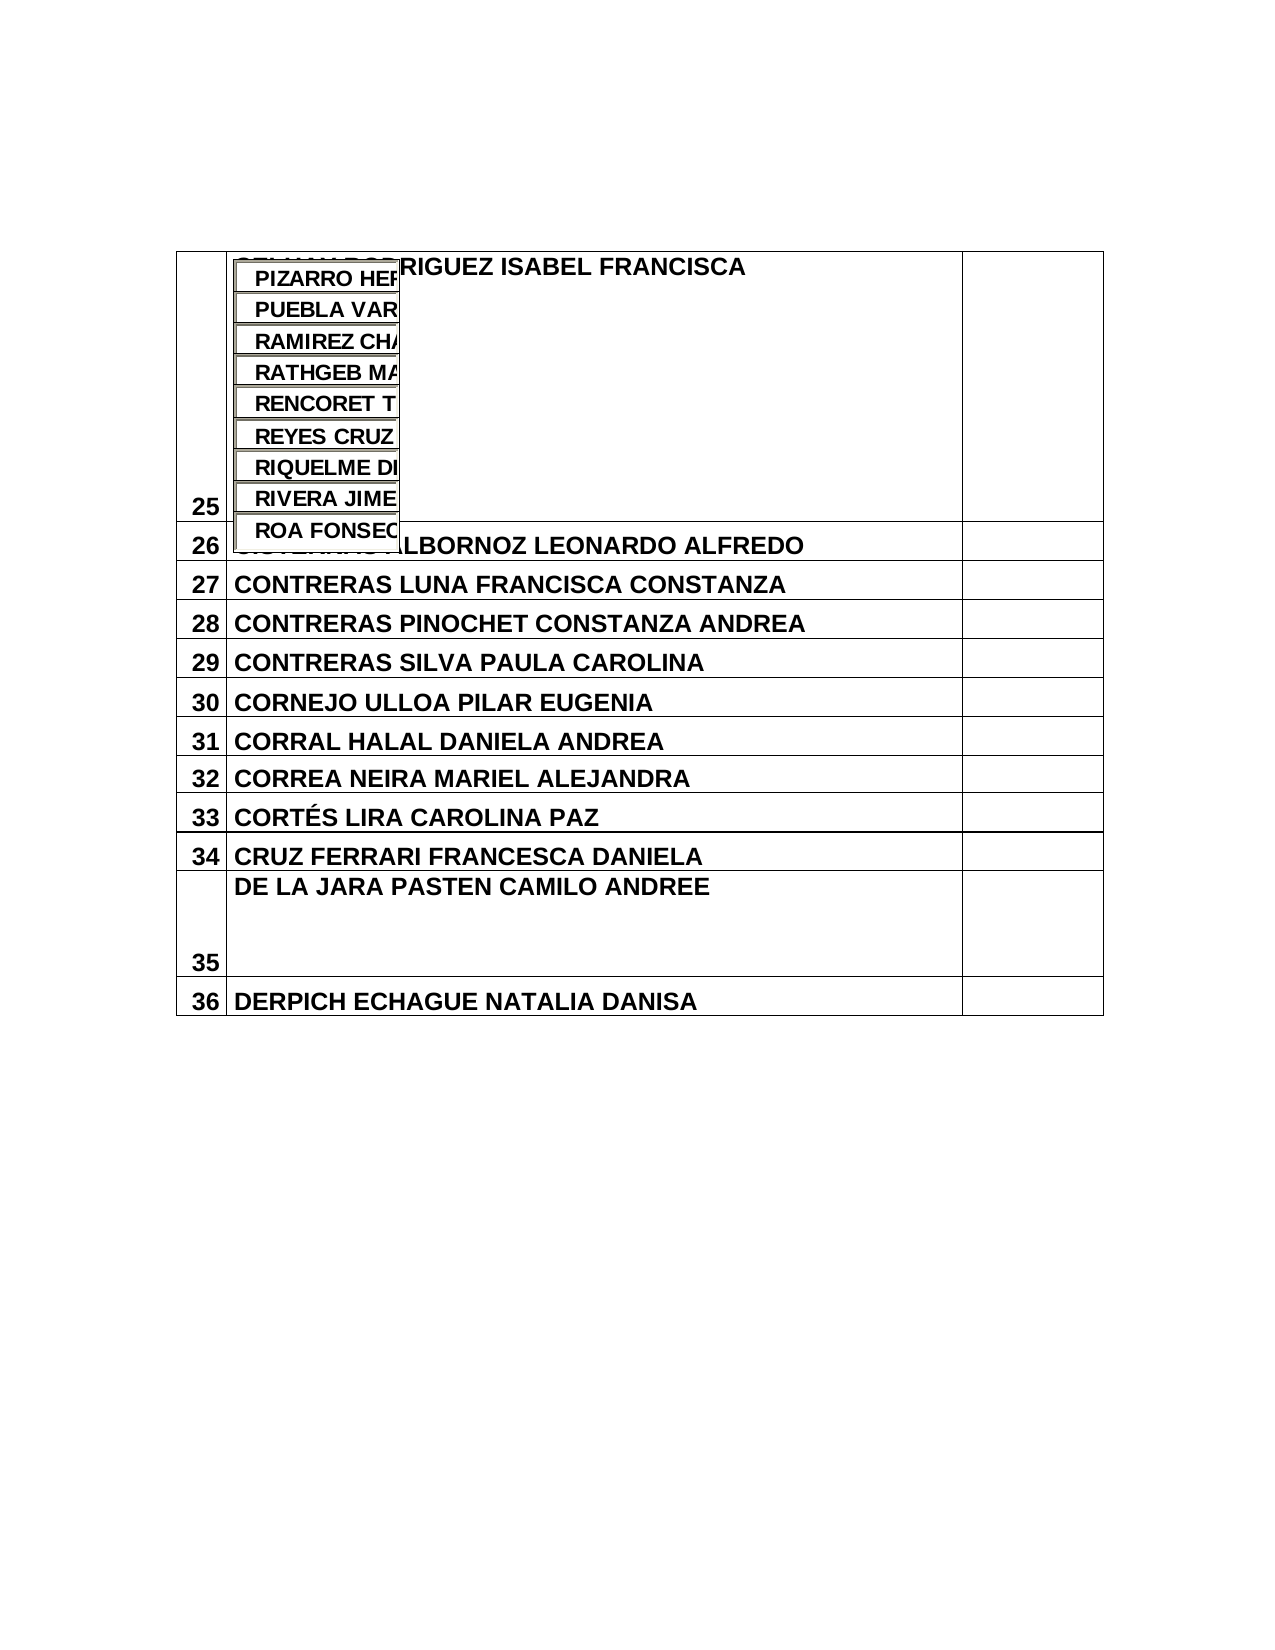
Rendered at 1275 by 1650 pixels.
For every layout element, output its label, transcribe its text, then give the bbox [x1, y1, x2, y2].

table_cell [963, 717, 1103, 755]
table_cell CONTRERAS PINOCHET CONSTANZA ANDREA [227, 600, 962, 638]
table_cell 34 [177, 833, 226, 870]
table_cell CORTÉS LIRA CAROLINA PAZ [227, 793, 962, 831]
table_cell DE LA JARA PASTEN CAMILO ANDREE [227, 871, 962, 976]
table_cell 36 [177, 977, 226, 1015]
table_cell [963, 600, 1103, 638]
table_cell CRUZ FERRARI FRANCESCA DANIELA [227, 833, 962, 870]
table_cell CORNEJO ULLOA PILAR EUGENIA [227, 678, 962, 716]
table_cell [963, 833, 1103, 870]
table_cell [963, 977, 1103, 1015]
table_cell 33 [177, 793, 226, 831]
table_cell [963, 793, 1103, 831]
table_cell CONTRERAS SILVA PAULA CAROLINA [227, 639, 962, 677]
table_cell CELHAY RODRIGUEZ ISABEL FRANCISCA [227, 252, 962, 521]
table_cell [963, 678, 1103, 716]
table_cell [963, 252, 1103, 521]
table_cell 26 [177, 522, 226, 560]
table_cell [963, 756, 1103, 792]
table_cell 31 [177, 717, 226, 755]
table_cell [963, 639, 1103, 677]
table_cell 32 [177, 756, 226, 792]
table_cell 29 [177, 639, 226, 677]
table_cell [963, 522, 1103, 560]
table_cell CORREA NEIRA MARIEL ALEJANDRA [227, 756, 962, 792]
table_cell CONTRERAS LUNA FRANCISCA CONSTANZA [227, 561, 962, 599]
table_cell 28 [177, 600, 226, 638]
table_cell [963, 871, 1103, 976]
table_cell CISTERNAS ALBORNOZ LEONARDO ALFREDO [227, 522, 962, 560]
table_cell 35 [177, 871, 226, 976]
table_cell 27 [177, 561, 226, 599]
table_cell 25 [177, 252, 226, 521]
table_cell 30 [177, 678, 226, 716]
table_cell CORRAL HALAL DANIELA ANDREA [227, 717, 962, 755]
table_cell [963, 561, 1103, 599]
table_cell DERPICH ECHAGUE NATALIA DANISA [227, 977, 962, 1015]
